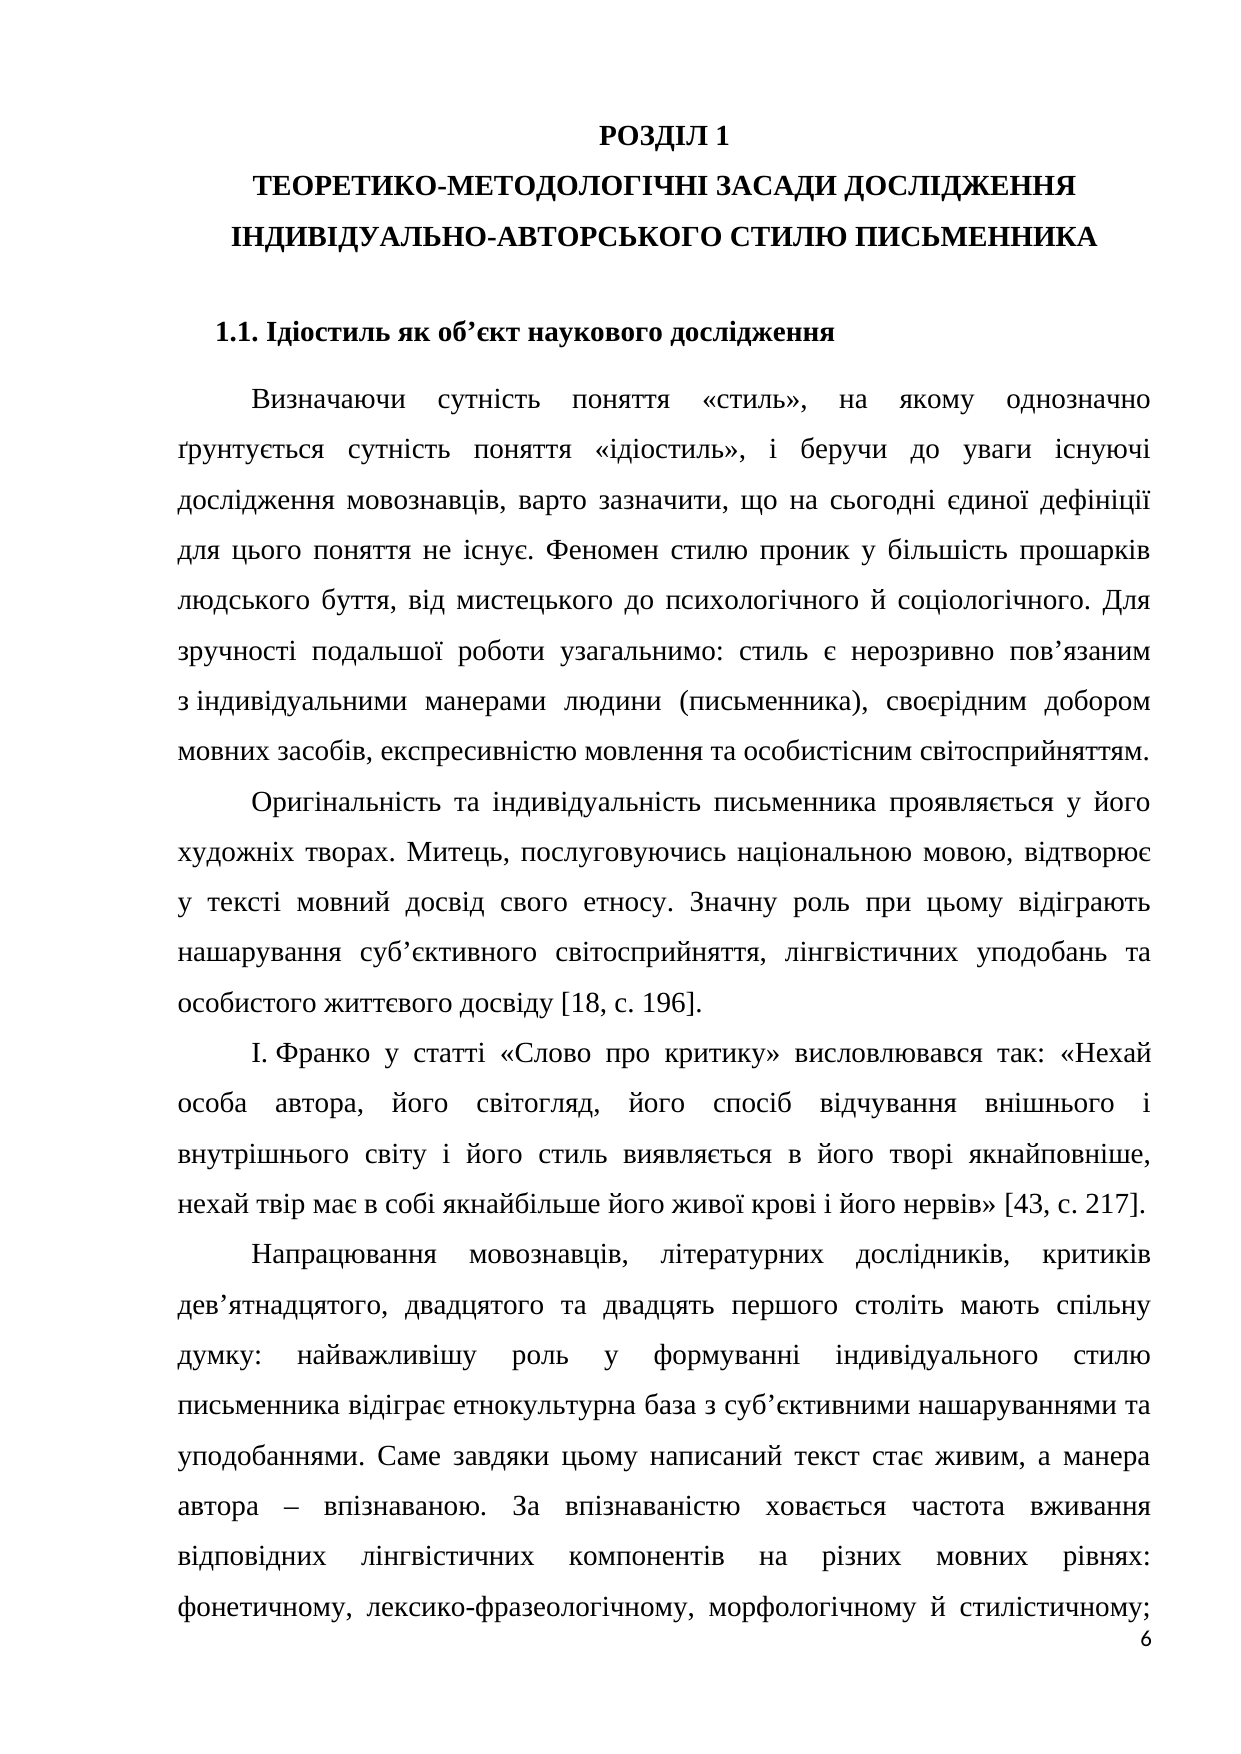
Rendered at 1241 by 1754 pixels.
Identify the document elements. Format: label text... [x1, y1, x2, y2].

text РОЗДІЛ 1 [177, 118, 1152, 152]
text 1.1. Ідіостиль як об’єкт наукового дослідження [215, 314, 1152, 348]
text Оригінальність та індивідуальність письменника проявляється у його художніх творах. Митець, послуговуючись національною мовою, відтворює у тексті мовний досвід свого етносу. Значну роль при цьому відіграють нашарування суб’єктивного світосприйняття, лінгвістичних уподобань та особистого життєвого досвіду [18, с. 196]. [177, 784, 1152, 1018]
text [177, 1236, 1152, 1622]
text Визначаючи сутність поняття «стиль», на якому однозначно ґрунтується сутність поняття «ідіостиль», і беручи до уваги існуючі дослідження мовознавців, варто зазначити, що на сьогодні єдиної дефініції для цього поняття не існує. Феномен стилю проник у більшість прошарків людського буття, від мистецького до психологічного й соціологічного. Для зручності подальшої роботи узагальнимо: стиль є нерозривно пов’язаним з індивідуальними манерами людини (письменника), своєрідним добором мовних засобів, експресивністю мовлення та особистісним світосприйняттям. [177, 381, 1152, 767]
text І. Франко у статті «Слово про критику» висловлювався так: «Нехай особа автора, його світогляд, його спосіб відчування внішнього і внутрішнього світу і його стиль виявляється в його творі якнайповніше, нехай твір має в собі якнайбільше його живої крові і його нервів» [43, с. 217]. [177, 1035, 1152, 1220]
text ТЕОРЕТИКО-МЕТОДОЛОГІЧНІ ЗАСАДИ ДОСЛІДЖЕННЯ ІНДИВІДУАЛЬНО-АВТОРСЬКОГО СТИЛЮ ПИСЬМЕННИКА [177, 168, 1152, 252]
